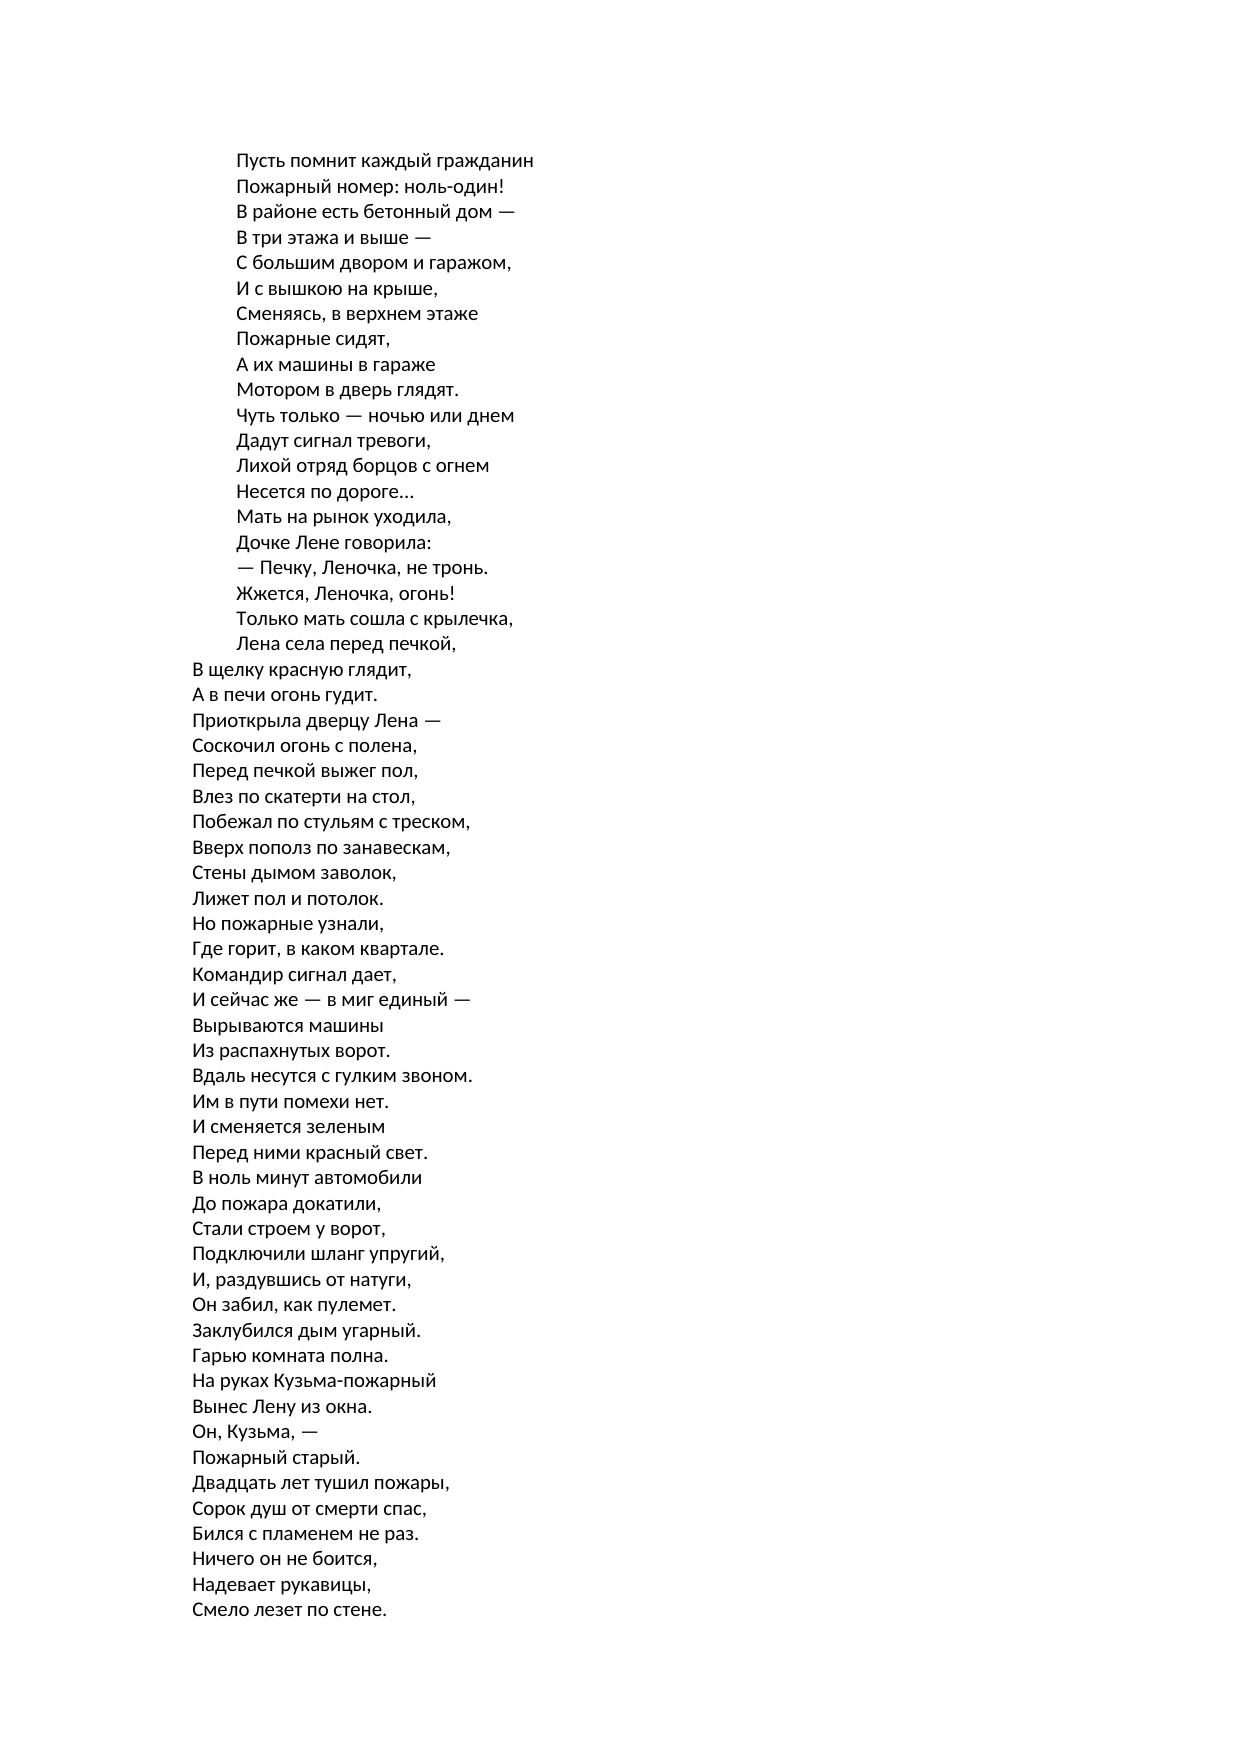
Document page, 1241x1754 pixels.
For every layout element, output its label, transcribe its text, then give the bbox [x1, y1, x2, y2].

text Лижет пол и потолок. [177, 885, 1122, 910]
text Надевает рукавицы, [177, 1571, 1122, 1596]
text Побежал по стульям с треском, [177, 808, 1122, 834]
text Приоткрыла дверцу Лена — [177, 707, 1122, 732]
text И, раздувшись от натуги, [177, 1266, 1122, 1291]
text И с вышкою на крыше, [177, 275, 1122, 300]
text В щелку красную глядит, [177, 656, 1122, 681]
text Вырываются машины [177, 1012, 1122, 1037]
text Мать на рынок уходила, [177, 503, 1122, 529]
text Пожарный номер: ноль-один! [177, 173, 1122, 198]
text Он, Кузьма, — [177, 1418, 1122, 1444]
text Смело лезет по стене. [177, 1596, 1122, 1622]
text Влез по скатерти на стол, [177, 783, 1122, 808]
text Двадцать лет тушил пожары, [177, 1469, 1122, 1495]
text Командир сигнал дает, [177, 961, 1122, 986]
text И сменяется зеленым [177, 1113, 1122, 1139]
text Пожарные сидят, [177, 326, 1122, 351]
text До пожара докатили, [177, 1190, 1122, 1215]
text — Печку, Леночка, не тронь. [177, 554, 1122, 580]
text Только мать сошла с крылечка, [177, 605, 1122, 631]
text Несется по дороге... [177, 478, 1122, 503]
text А их машины в гараже [177, 351, 1122, 376]
text Стены дымом заволок, [177, 859, 1122, 885]
text Чуть только — ночью или днем [177, 402, 1122, 427]
text Сорок душ от смерти спас, [177, 1495, 1122, 1520]
text А в печи огонь гудит. [177, 681, 1122, 707]
text Но пожарные узнали, [177, 910, 1122, 936]
text Им в пути помехи нет. [177, 1088, 1122, 1113]
text Где горит, в каком квартале. [177, 936, 1122, 961]
text Мотором в дверь глядят. [177, 376, 1122, 402]
text Вдаль несутся с гулким звоном. [177, 1063, 1122, 1088]
text Сменяясь, в верхнем этаже [177, 300, 1122, 326]
text Вверх пополз по занавескам, [177, 834, 1122, 859]
text Из распахнутых ворот. [177, 1037, 1122, 1063]
text Заклубился дым угарный. [177, 1317, 1122, 1342]
text Соскочил огонь с полена, [177, 732, 1122, 758]
text И сейчас же — в миг единый — [177, 986, 1122, 1012]
text С большим двором и гаражом, [177, 249, 1122, 275]
text Дадут сигнал тревоги, [177, 427, 1122, 453]
text Вынес Лену из окна. [177, 1393, 1122, 1418]
text Он забил, как пулемет. [177, 1291, 1122, 1317]
text На руках Кузьма-пожарный [177, 1368, 1122, 1393]
text В три этажа и выше — [177, 224, 1122, 249]
text Жжется, Леночка, огонь! [177, 580, 1122, 605]
text Подключили шланг упругий, [177, 1241, 1122, 1266]
text В ноль минут автомобили [177, 1164, 1122, 1190]
text Ничего он не боится, [177, 1546, 1122, 1571]
text Пожарный старый. [177, 1444, 1122, 1469]
text Дочке Лене говорила: [177, 529, 1122, 554]
text Гарью комната полна. [177, 1342, 1122, 1368]
text Перед печкой выжег пол, [177, 758, 1122, 783]
text Стали строем у ворот, [177, 1215, 1122, 1241]
text Бился с пламенем не раз. [177, 1520, 1122, 1546]
text Лихой отряд борцов с огнем [177, 453, 1122, 478]
text Перед ними красный свет. [177, 1139, 1122, 1164]
text Пусть помнит каждый гражданин [177, 148, 1122, 173]
text Лена села перед печкой, [177, 631, 1122, 656]
text В районе есть бетонный дом — [177, 198, 1122, 224]
